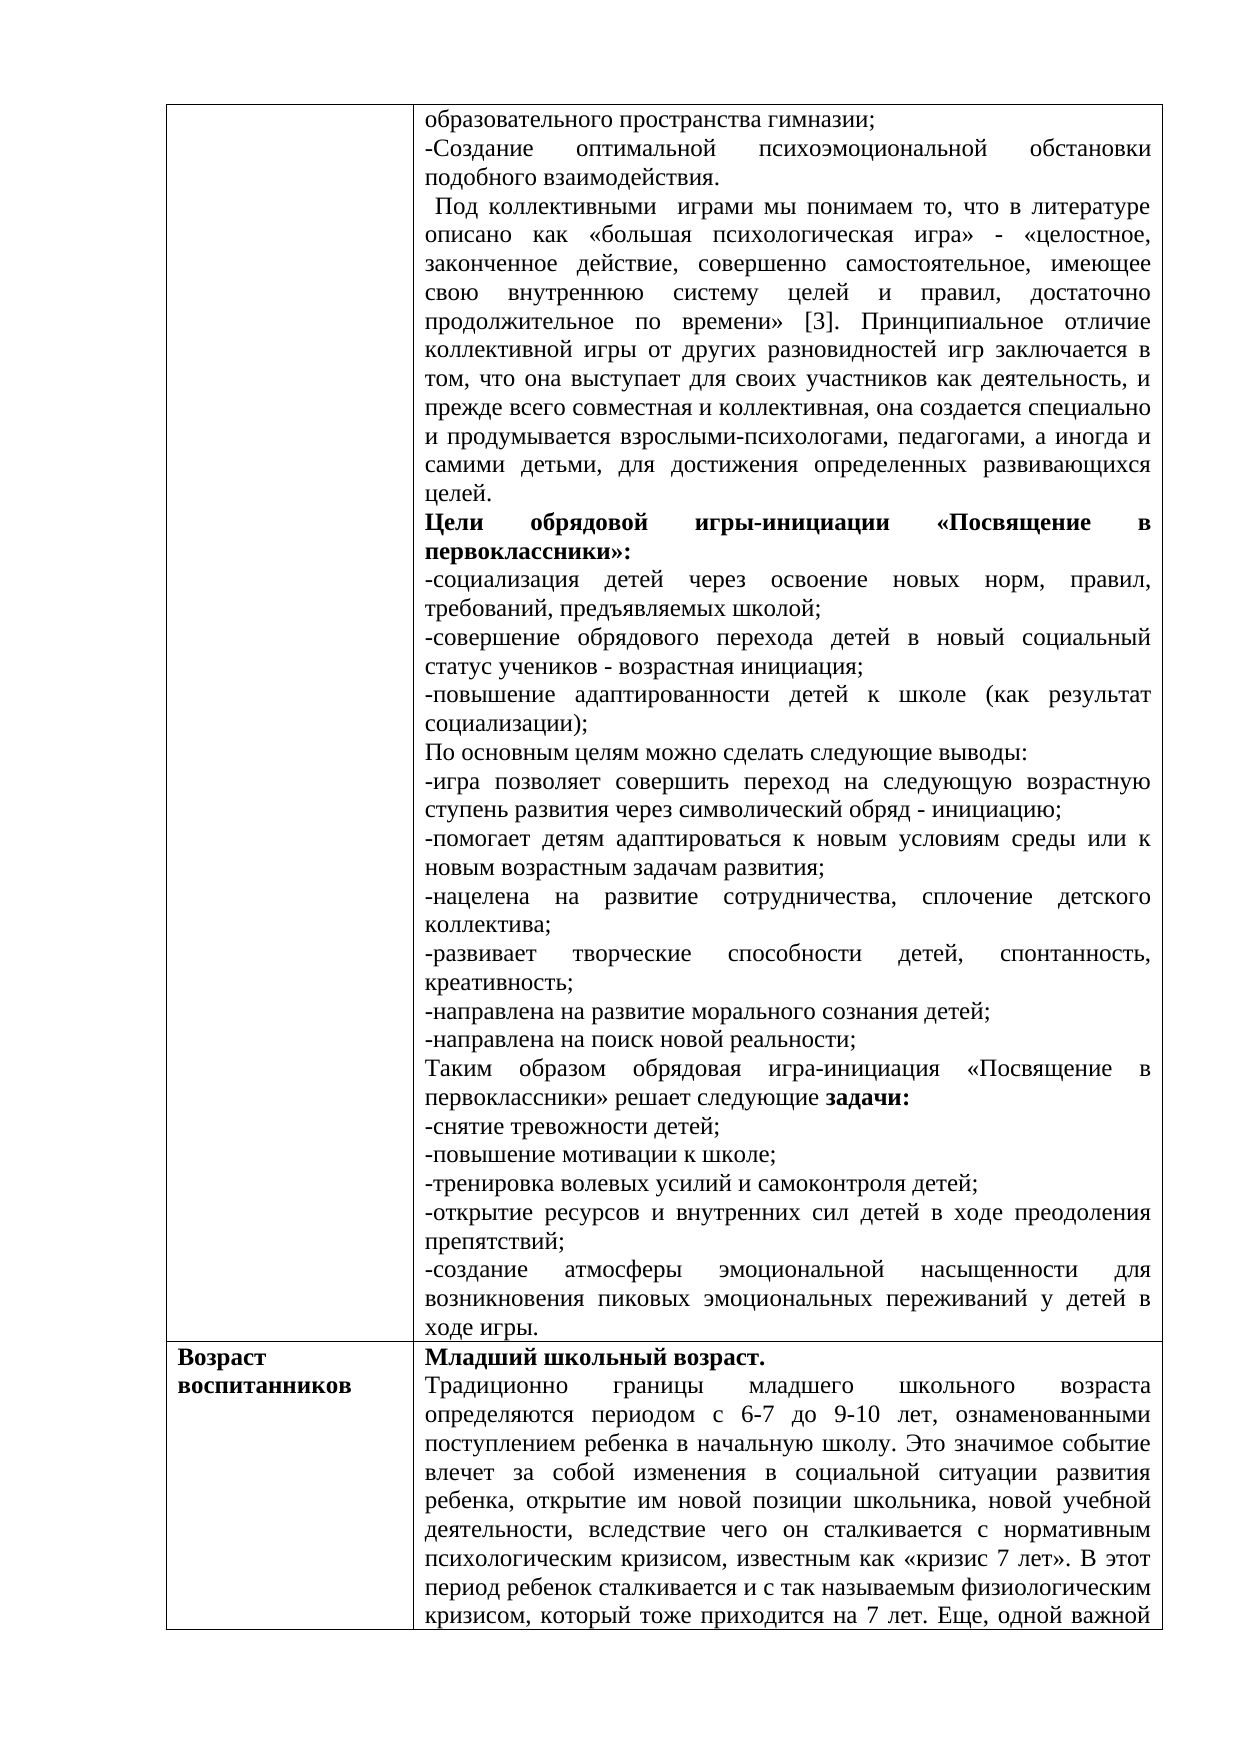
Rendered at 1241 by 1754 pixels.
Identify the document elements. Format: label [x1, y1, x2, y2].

table_cell [414, 1342, 1162, 1629]
table_cell [167, 105, 413, 1341]
table_cell [414, 105, 1162, 1341]
table_cell [167, 1342, 413, 1629]
